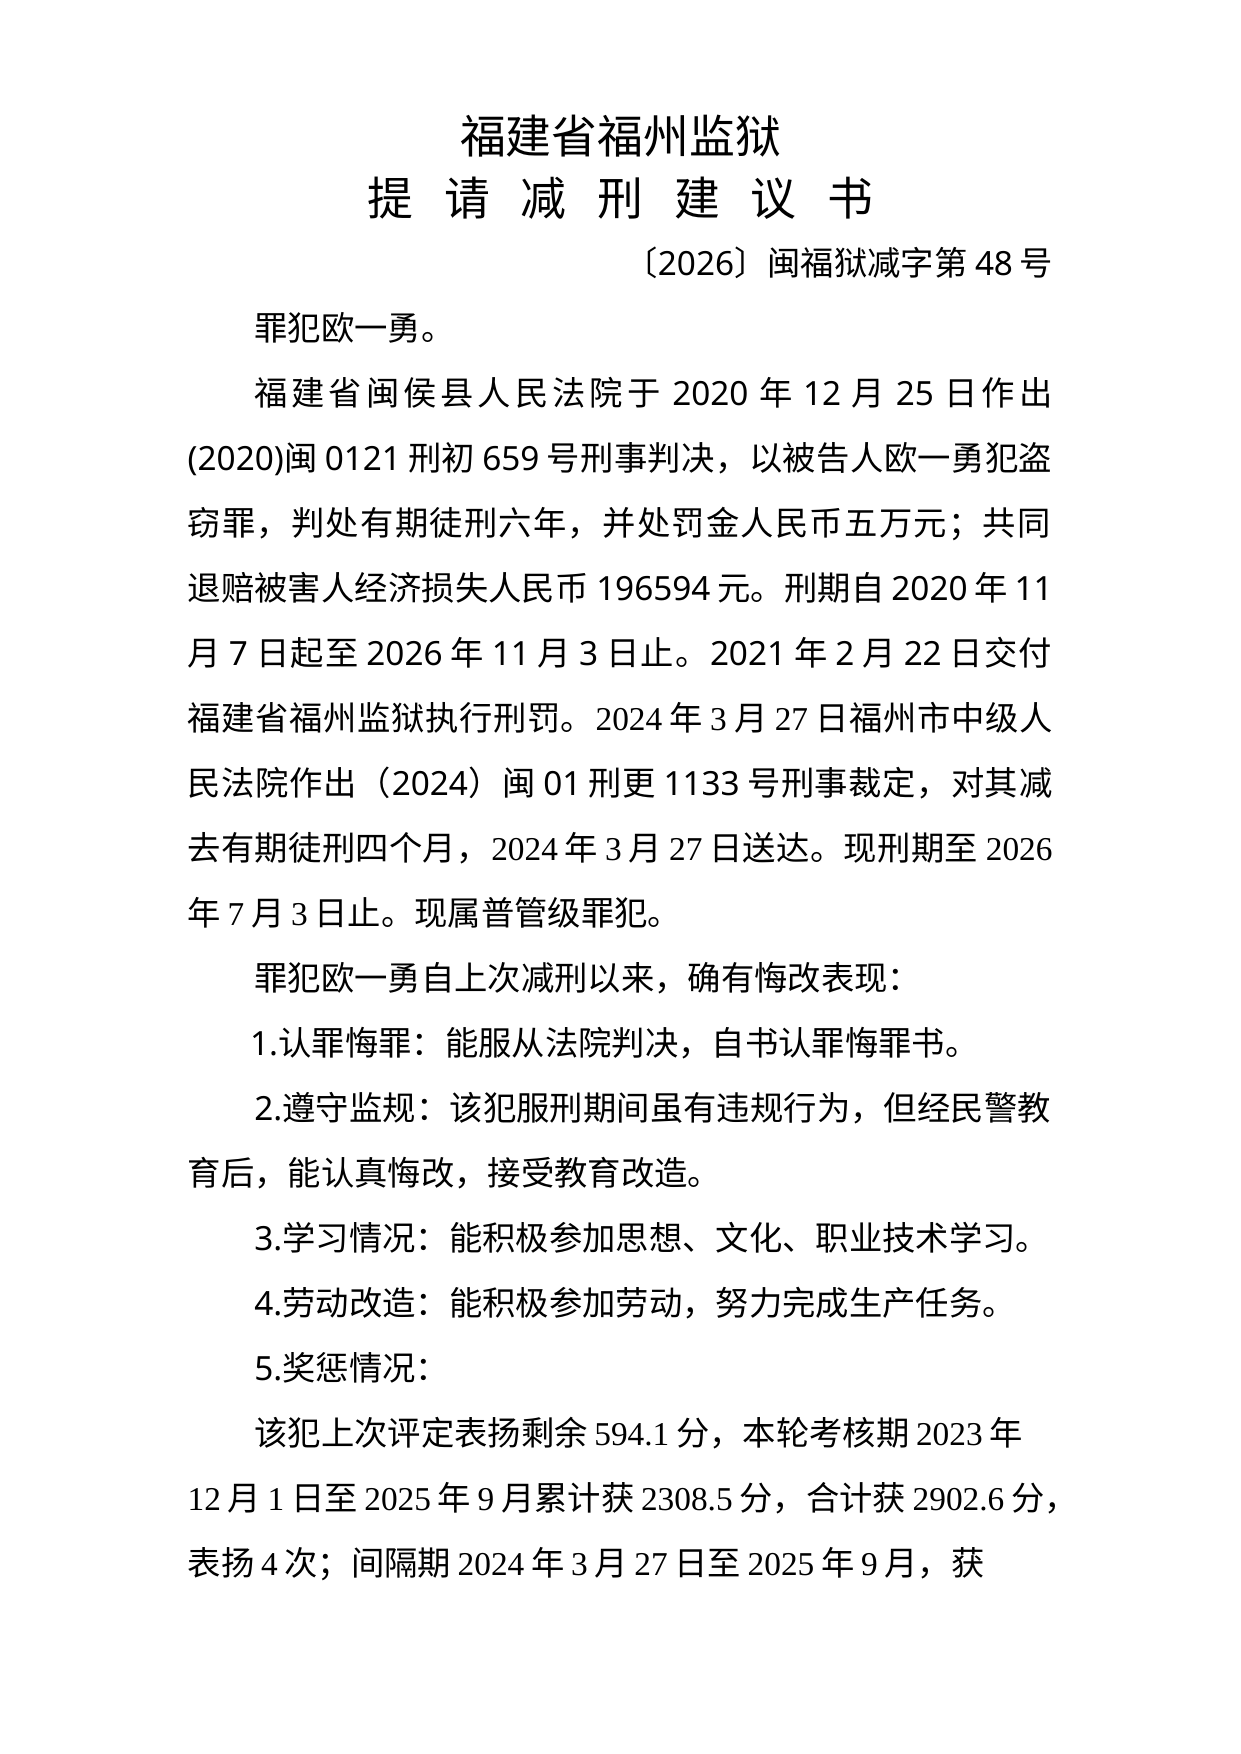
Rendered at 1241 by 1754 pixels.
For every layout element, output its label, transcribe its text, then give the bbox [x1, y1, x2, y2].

text 福建省闽侯县人民法院于2020年12月25日作出(2020)闽0121刑初659号刑事判决，以被告人欧一勇犯盗窃罪，判处有期徒刑六年，并处罚金人民币五万元；共同退赔被害人经济损失人民币196594元。刑期自2020年11月7日起至2026年11月3日止。2021年2月22日交付福建省福州监狱执行刑罚。2024年3月27日福州市中级人民法院作出（2024）闽01刑更1133号刑事裁定，对其减去有期徒刑四个月，2024年3月27日送达。现刑期至2026年7月3日止。现属普管级罪犯。 [187, 358, 1053, 943]
text 福建省福州监狱 [187, 103, 1053, 166]
text 1.认罪悔罪：能服从法院判决，自书认罪悔罪书。 [187, 1008, 1053, 1073]
text 2.遵守监规：该犯服刑期间虽有违规行为，但经民警教育后，能认真悔改，接受教育改造。 [187, 1073, 1053, 1203]
text 提 请 减 刑 建 议 书 [187, 166, 1053, 228]
text 4.劳动改造：能积极参加劳动，努力完成生产任务。 [187, 1268, 1053, 1333]
text 罪犯欧一勇。 [187, 293, 1053, 358]
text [187, 1398, 1053, 1593]
text 5.奖惩情况： [187, 1333, 1053, 1398]
text 3.学习情况：能积极参加思想、文化、职业技术学习。 [187, 1203, 1053, 1268]
text 罪犯欧一勇自上次减刑以来，确有悔改表现： [187, 943, 1053, 1008]
text 〔2026〕闽福狱减字第 48号 [187, 228, 1053, 293]
